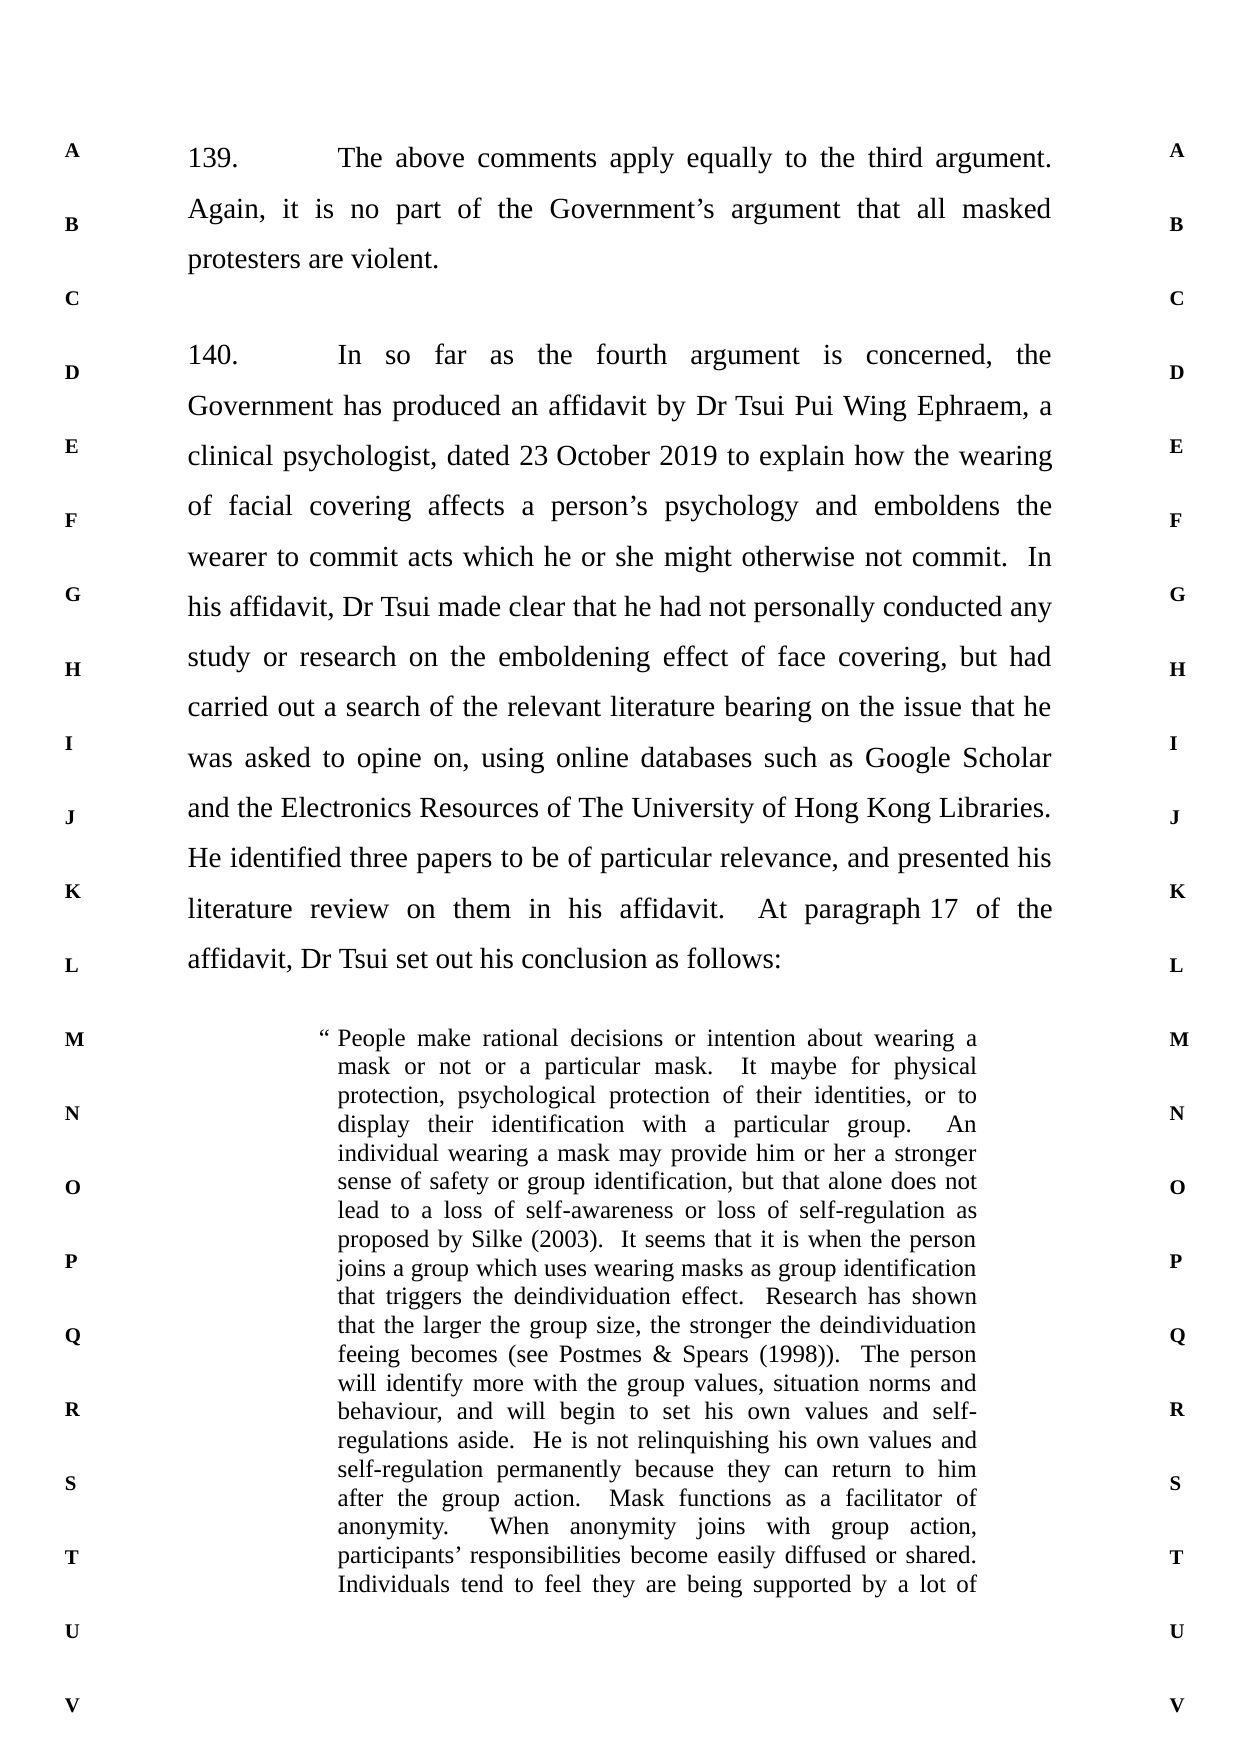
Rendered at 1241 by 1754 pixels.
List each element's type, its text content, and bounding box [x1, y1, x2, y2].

text The above comments apply equally to the third argument. Again, it is no part of the Government’s argument that all masked protesters are violent. [187, 141, 1053, 275]
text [319, 1023, 978, 1598]
text In so far as the fourth argument is concerned, the Government has produced an affidavit by Dr Tsui Pui Wing Ephraem, a clinical psychologist, dated 23 October 2019 to explain how the wearing of facial covering affects a person’s psychology and emboldens the wearer to commit acts which he or she might otherwise not commit. In his affidavit, Dr Tsui made clear that he had not personally conducted any study or research on the emboldening effect of face covering, but had carried out a search of the relevant literature bearing on the issue that he was asked to opine on, using online databases such as Google Scholar and the Electronics Resources of The University of Hong Kong Libraries. He identified three papers to be of particular relevance, and presented his literature review on them in his affidavit. At paragraph 17 of the affidavit, Dr Tsui set out his conclusion as follows: [187, 337, 1053, 975]
